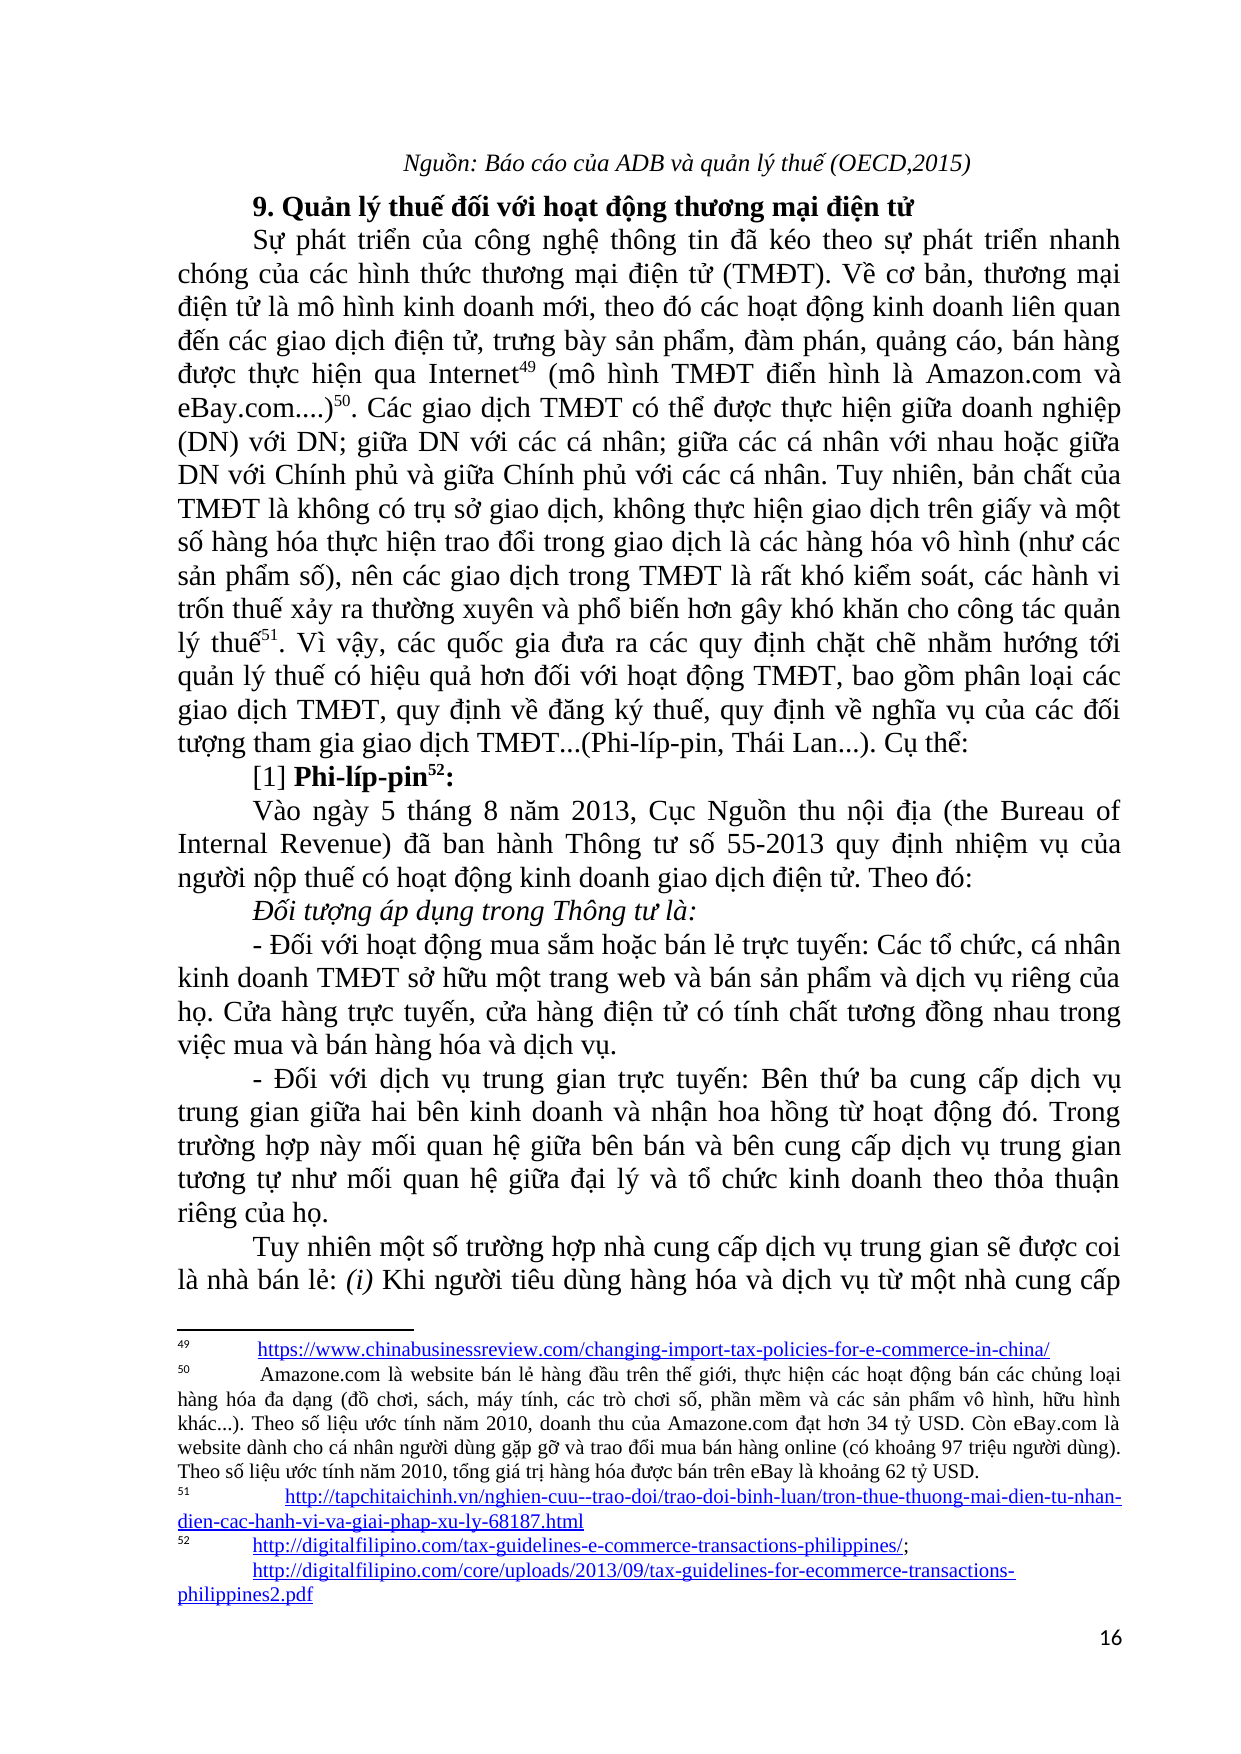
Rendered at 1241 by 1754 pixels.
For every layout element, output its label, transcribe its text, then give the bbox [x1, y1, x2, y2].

text Nguồn: Báo cáo của ADB và quản lý thuế (OECD,2015) [177, 148, 1122, 176]
list 9. Quản lý thuế đối với hoạt động thương mại điện tử [177, 189, 1122, 222]
list Vào ngày 5 tháng 8 năm 2013, Cục Nguồn thu nội địa (the Bureau of Internal Revenue) đã ban hành Thông tư số 55-2013 quy định nhiệm vụ của người nộp thuế có hoạt động kinh doanh giao dịch điện tử. Theo đó: [177, 793, 1122, 893]
list [1] Phi-líp-pin: [177, 759, 1122, 793]
list - Đối với hoạt động mua sắm hoặc bán lẻ trực tuyến: Các tổ chức, cá nhân kinh doanh TMĐT sở hữu một trang web và bán sản phẩm và dịch vụ riêng của họ. Cửa hàng trực tuyến, cửa hàng điện tử có tính chất tương đồng nhau trong việc mua và bán hàng hóa và dịch vụ. [177, 927, 1122, 1061]
list Đối tượng áp dụng trong Thông tư là: [177, 893, 1122, 927]
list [177, 1229, 1122, 1296]
list Sự phát triển của công nghệ thông tin đã kéo theo sự phát triển nhanh chóng của các hình thức thương mại điện tử (TMĐT). Về cơ bản, thương mại điện tử là mô hình kinh doanh mới, theo đó các hoạt động kinh doanh liên quan đến các giao dịch điện tử, trưng bày sản phẩm, đàm phán, quảng cáo, bán hàng được thực hiện qua Internet (mô hình TMĐT điển hình là Amazon.com và eBay.com....). Các giao dịch TMĐT có thể được thực hiện giữa doanh nghiệp (DN) với DN; giữa DN với các cá nhân; giữa các cá nhân với nhau hoặc giữa DN với Chính phủ và giữa Chính phủ với các cá nhân. Tuy nhiên, bản chất của TMĐT là không có trụ sở giao dịch, không thực hiện giao dịch trên giấy và một số hàng hóa thực hiện trao đổi trong giao dịch là các hàng hóa vô hình (như các sản phẩm số), nên các giao dịch trong TMĐT là rất khó kiểm soát, các hành vi trốn thuế xảy ra thường xuyên và phổ biến hơn gây khó khăn cho công tác quản lý thuế. Vì vậy, các quốc gia đưa ra các quy định chặt chẽ nhằm hướng tới quản lý thuế có hiệu quả hơn đối với hoạt động TMĐT, bao gồm phân loại các giao dịch TMĐT, quy định về đăng ký thuế, quy định về nghĩa vụ của các đối tượng tham gia giao dịch TMĐT...(Phi-líp-pin, Thái Lan...). Cụ thể: [177, 222, 1122, 759]
list - Đối với dịch vụ trung gian trực tuyến: Bên thứ ba cung cấp dịch vụ trung gian giữa hai bên kinh doanh và nhận hoa hồng từ hoạt động đó. Trong trường hợp này mối quan hệ giữa bên bán và bên cung cấp dịch vụ trung gian tương tự như mối quan hệ giữa đại lý và tổ chức kinh doanh theo thỏa thuận riêng của họ. [177, 1061, 1122, 1229]
